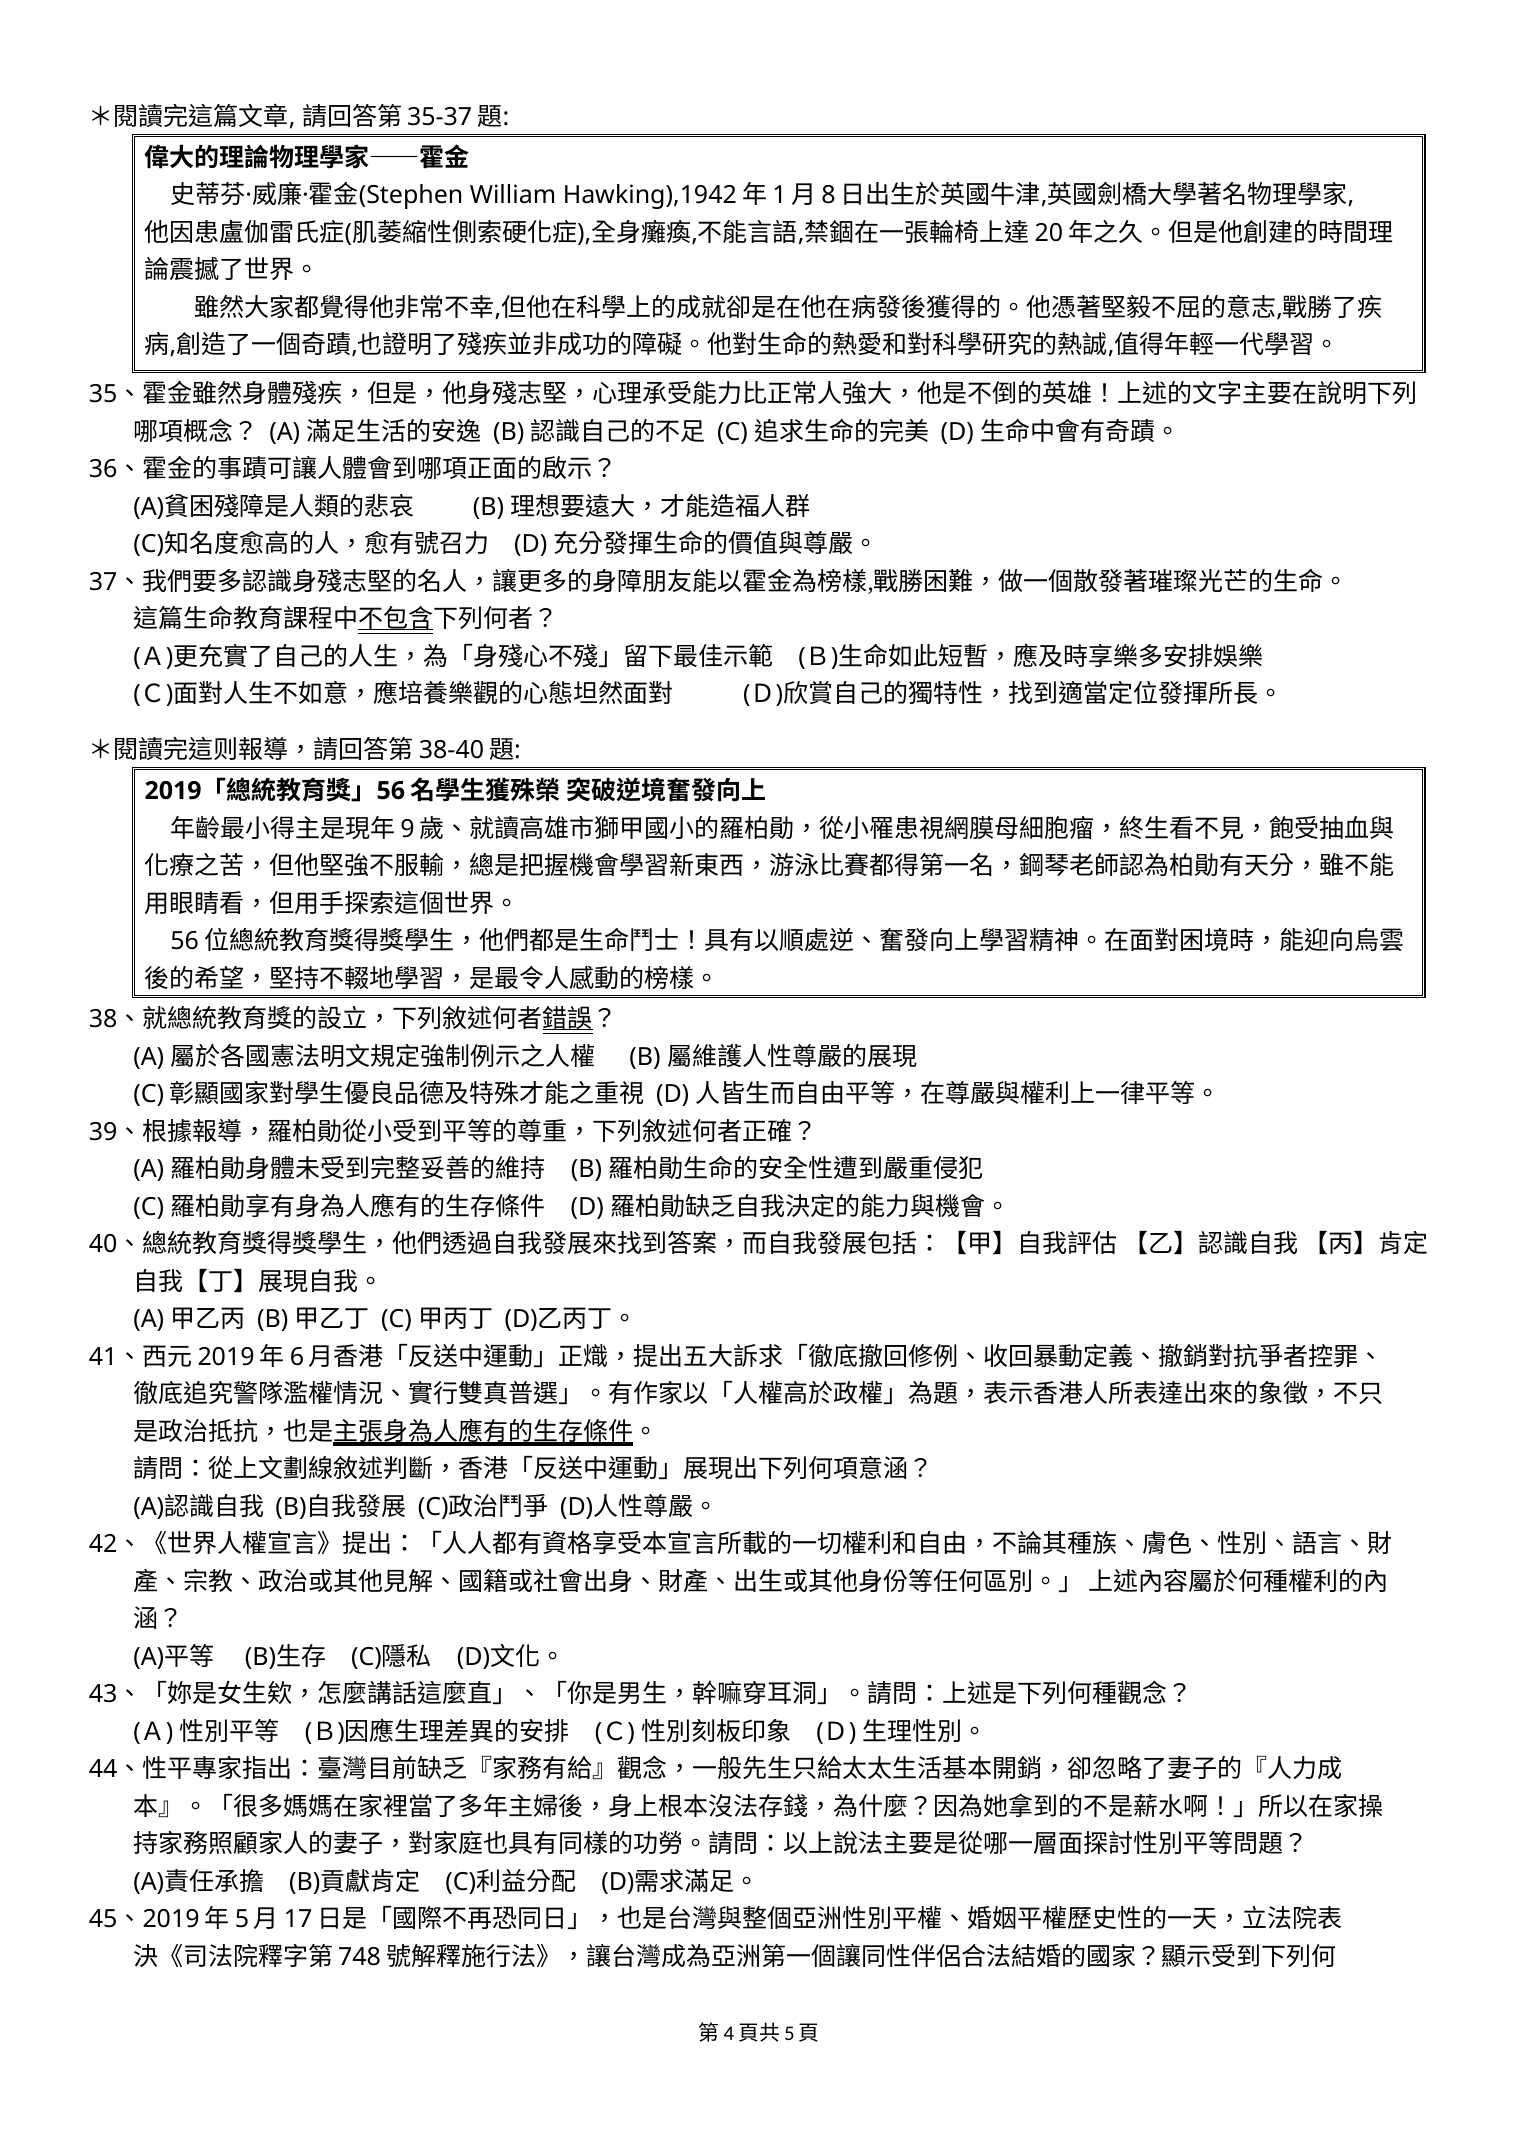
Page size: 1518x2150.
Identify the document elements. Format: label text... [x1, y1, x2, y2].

text 36、霍金的事蹟可讓人體會到哪項正面的啟示？ [89, 448, 1429, 486]
text 43、「妳是女生欸，怎麼講話這麼直」、「你是男生，幹嘛穿耳洞」。請問：上述是下列何種觀念？ [89, 1673, 1429, 1711]
text (A)平等 (B)生存 (C)隱私 (D)文化。 [133, 1636, 1429, 1673]
text (C) 羅柏勛享有身為人應有的生存條件 (D) 羅柏勛缺乏自我決定的能力與機會。 [133, 1186, 1429, 1223]
text 41、西元2019年6月香港「反送中運動」正熾，提出五大訴求「徹底撤回修例、收回暴動定義、撤銷對抗爭者控罪、徹底追究警隊濫權情況、實行雙真普選」。有作家以「人權高於政權」為題，表示香港人所表達出來的象徵，不只是政治抵抗，也是主張身為人應有的生存條件。 [89, 1336, 1388, 1448]
text ＊閱讀完這篇文章, 請回答第35-37題: [89, 96, 1429, 133]
text 請問：從上文劃線敘述判斷，香港「反送中運動」展現出下列何項意涵？ [133, 1448, 1388, 1486]
text ＊閱讀完這则報導，請回答第38-40題: [89, 729, 1429, 767]
text (C)知名度愈高的人，愈有號召力 (D) 充分發揮生命的價值與尊嚴。 [133, 523, 1429, 561]
text (C) 彰顯國家對學生優良品德及特殊才能之重視 (D) 人皆生而自由平等，在尊嚴與權利上一律平等。 [133, 1073, 1429, 1111]
text 37、我們要多認識身殘志堅的名人，讓更多的身障朋友能以霍金為榜樣,戰勝困難，做一個散發著璀璨光芒的生命。這篇生命教育課程中不包含下列何者？ [89, 561, 1343, 636]
text 44、性平專家指出：臺灣目前缺乏『家務有給』觀念，一般先生只給太太生活基本開銷，卻忽略了妻子的『人力成本』。「很多媽媽在家裡當了多年主婦後，身上根本沒法存錢，為什麼？因為她拿到的不是薪水啊！」所以在家操持家務照顧家人的妻子，對家庭也具有同樣的功勞。請問：以上說法主要是從哪一層面探討性別平等問題？ [89, 1748, 1388, 1861]
text 38、就總統教育獎的設立，下列敘述何者錯誤？ [89, 998, 1429, 1036]
text 42、《世界人權宣言》提出：「人人都有資格享受本宣言所載的一切權利和自由，不論其種族、膚色、性別、語言、財產、宗教、政治或其他見解、國籍或社會出身、財產、出生或其他身份等任何區別。」 上述內容屬於何種權利的內涵？ [89, 1523, 1403, 1636]
text (Ａ)更充實了自己的人生，為「身殘心不殘」留下最佳示範 (Ｂ)生命如此短暫，應及時享樂多安排娛樂 [133, 636, 1429, 673]
text (Ａ) 性別平等 (Ｂ)因應生理差異的安排 (Ｃ) 性別刻板印象 (Ｄ) 生理性別。 [133, 1711, 1429, 1748]
text 39、根據報導，羅柏勛從小受到平等的尊重，下列敘述何者正確？ [89, 1111, 1429, 1148]
text (A)貧困殘障是人類的悲哀 (B) 理想要遠大，才能造福人群 [133, 486, 1429, 523]
text 35、霍金雖然身體殘疾，但是，他身殘志堅，心理承受能力比正常人強大，他是不倒的英雄！上述的文字主要在說明下列哪項概念？ (A) 滿足生活的安逸 (B) 認識自己的不足 (C) 追求生命的完美 (D) 生命中會有奇蹟。 [89, 373, 1429, 448]
text (Ｃ)面對人生不如意，應培養樂觀的心態坦然面對 (Ｄ)欣賞自己的獨特性，找到適當定位發揮所長。 [133, 673, 1429, 711]
text (A) 羅柏勛身體未受到完整妥善的維持 (B) 羅柏勛生命的安全性遭到嚴重侵犯 [133, 1148, 1429, 1186]
table_header 2019「總統教育獎」56名學生獲殊榮 突破逆境奮發向上 年齡最小得主是現年9歲、就讀高雄市獅甲國小的羅柏勛，從小罹患視網膜母細胞瘤，終生看不見，飽受抽血與化療之苦，但他堅強不服輸，總是把握機會學習新東西，游泳比賽都得第一名，鋼琴老師認為柏勛有天分，雖不能用眼睛看，但用手探索這個世界。 56位總統教育獎得獎學生，他們都是生命鬥士！具有以順處逆、奮發向上學習精神。在面對困境時，能迎向烏雲後的希望，堅持不輟地學習，是最令人感動的榜樣。 [135, 770, 1422, 995]
text (A) 甲乙丙 (B) 甲乙丁 (C) 甲丙丁 (D)乙丙丁。 [133, 1298, 1429, 1336]
text (A) 屬於各國憲法明文規定強制例示之人權 (B) 屬維護人性尊嚴的展現 [133, 1036, 1429, 1073]
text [89, 1898, 1343, 1973]
text 40、總統教育獎得獎學生，他們透過自我發展來找到答案，而自我發展包括：【甲】自我評估 【乙】認識自我 【丙】肯定自我【丁】展現自我。 [89, 1223, 1429, 1298]
text (A)認識自我 (B)自我發展 (C)政治鬥爭 (D)人性尊嚴。 [133, 1486, 1429, 1523]
text (A)責任承擔 (B)貢獻肯定 (C)利益分配 (D)需求滿足。 [133, 1861, 1429, 1898]
table_header 偉大的理論物理學家——霍金 史蒂芬·威廉·霍金(Stephen William Hawking),1942年1月8日出生於英國牛津,英國劍橋大學著名物理學家, 他因患盧伽雷氏症(肌萎縮性側索硬化症),全身癱瘓,不能言語,禁錮在一張輪椅上達20年之久。但是他創建的時間理論震撼了世界。 雖然大家都覺得他非常不幸,但他在科學上的成就卻是在他在病發後獲得的。他憑著堅毅不屈的意志,戰勝了疾病,創造了一個奇蹟,也證明了殘疾並非成功的障礙。他對生命的熱愛和對科學研究的熱誠,值得年輕一代學習。 [135, 137, 1422, 370]
